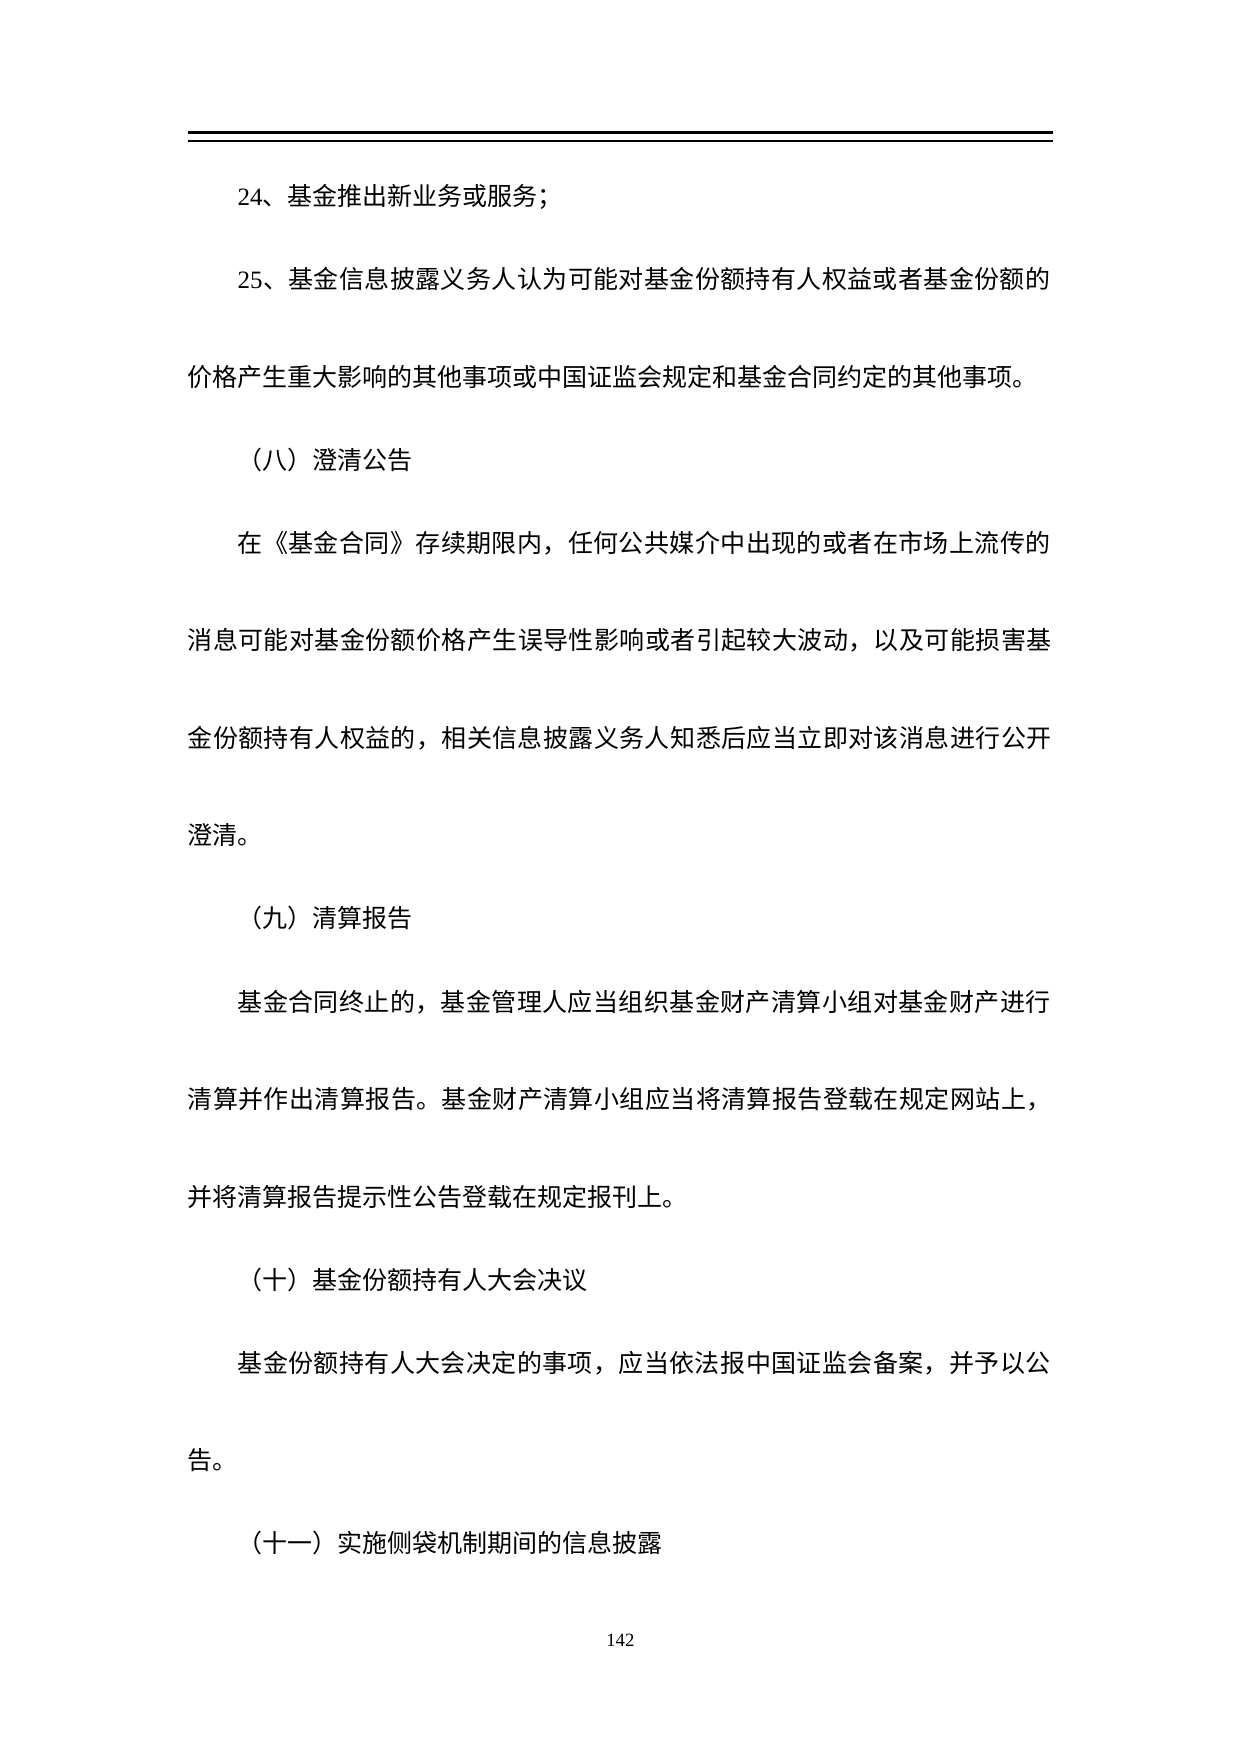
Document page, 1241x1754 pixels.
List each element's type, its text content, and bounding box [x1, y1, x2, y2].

text （十一）实施侧袋机制期间的信息披露 [187, 1509, 1053, 1574]
text 在《基金合同》存续期限内，任何公共媒介中出现的或者在市场上流传的消息可能对基金份额价格产生误导性影响或者引起较大波动，以及可能损害基金份额持有人权益的，相关信息披露义务人知悉后应当立即对该消息进行公开澄清。 [187, 509, 1053, 866]
text 25、基金信息披露义务人认为可能对基金份额持有人权益或者基金份额的价格产生重大影响的其他事项或中国证监会规定和基金合同约定的其他事项。 [187, 245, 1053, 408]
text 基金合同终止的，基金管理人应当组织基金财产清算小组对基金财产进行清算并作出清算报告。基金财产清算小组应当将清算报告登载在规定网站上，并将清算报告提示性公告登载在规定报刊上。 [187, 968, 1053, 1228]
text （八）澄清公告 [187, 426, 1053, 491]
text （九）清算报告 [187, 884, 1053, 949]
text 基金份额持有人大会决定的事项，应当依法报中国证监会备案，并予以公告。 [187, 1329, 1053, 1491]
text 24、基金推出新业务或服务； [187, 162, 1053, 227]
text （十）基金份额持有人大会决议 [187, 1246, 1053, 1311]
